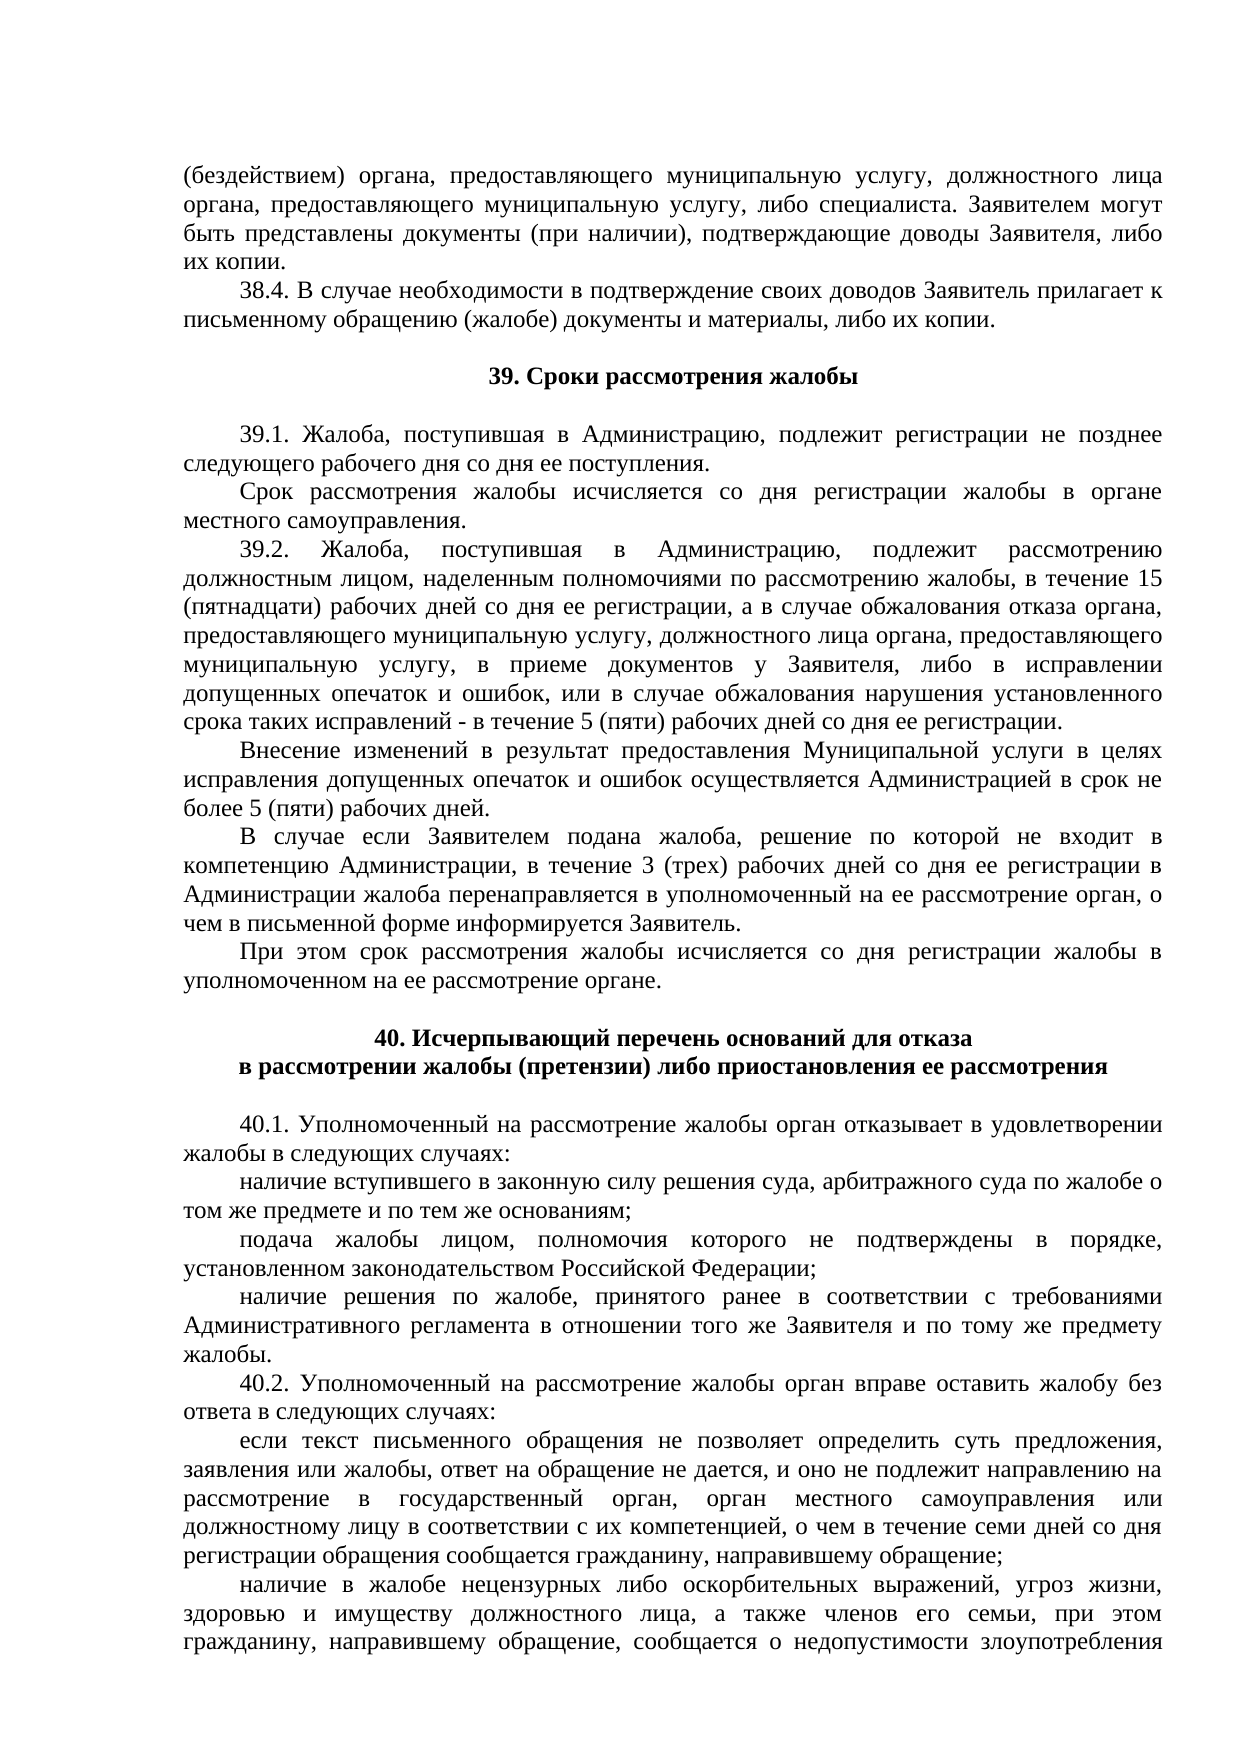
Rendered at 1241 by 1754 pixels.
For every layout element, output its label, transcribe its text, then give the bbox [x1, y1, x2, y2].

text При этом срок рассмотрения жалобы исчисляется со дня регистрации жалобы в уполномоченном на ее рассмотрение органе. [183, 936, 1163, 994]
title 40. Исчерпывающий перечень оснований для отказа [183, 1023, 1163, 1051]
text подача жалобы лицом, полномочия которого не подтверждены в порядке, установленном законодательством Российской Федерации; [183, 1224, 1163, 1281]
text 39.2. Жалоба, поступившая в Администрацию, подлежит рассмотрению должностным лицом, наделенным полномочиями по рассмотрению жалобы, в течение 15 (пятнадцати) рабочих дней со дня ее регистрации, а в случае обжалования отказа органа, предоставляющего муниципальную услугу, должностного лица органа, предоставляющего муниципальную услугу, в приеме документов у Заявителя, либо в исправлении допущенных опечаток и ошибок, или в случае обжалования нарушения установленного срока таких исправлений - в течение 5 (пяти) рабочих дней со дня ее регистрации. [183, 534, 1163, 735]
text Срок рассмотрения жалобы исчисляется со дня регистрации жалобы в органе местного самоуправления. [183, 476, 1163, 534]
text если текст письменного обращения не позволяет определить суть предложения, заявления или жалобы, ответ на обращение не дается, и оно не подлежит направлению на рассмотрение в государственный орган, орган местного самоуправления или должностному лицу в соответствии с их компетенцией, о чем в течение семи дней со дня регистрации обращения сообщается гражданину, направившему обращение; [183, 1425, 1163, 1569]
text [183, 1569, 1163, 1655]
text 39.1. Жалоба, поступившая в Администрацию, подлежит регистрации не позднее следующего рабочего дня со дня ее поступления. [183, 419, 1163, 476]
text Внесение изменений в результат предоставления Муниципальной услуги в целях исправления допущенных опечаток и ошибок осуществляется Администрацией в срок не более 5 (пяти) рабочих дней. [183, 735, 1163, 821]
title в рассмотрении жалобы (претензии) либо приостановления ее рассмотрения [183, 1051, 1163, 1080]
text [183, 160, 1163, 275]
text наличие вступившего в законную силу решения суда, арбитражного суда по жалобе о том же предмете и по тем же основаниям; [183, 1166, 1163, 1224]
text наличие решения по жалобе, принятого ранее в соответствии с требованиями Административного регламента в отношении того же Заявителя и по тому же предмету жалобы. [183, 1281, 1163, 1368]
text В случае если Заявителем подана жалоба, решение по которой не входит в компетенцию Администрации, в течение 3 (трех) рабочих дней со дня ее регистрации в Администрации жалоба перенаправляется в уполномоченный на ее рассмотрение орган, о чем в письменной форме информируется Заявитель. [183, 821, 1163, 936]
text 40.1. Уполномоченный на рассмотрение жалобы орган отказывает в удовлетворении жалобы в следующих случаях: [183, 1109, 1163, 1166]
text 38.4. В случае необходимости в подтверждение своих доводов Заявитель прилагает к письменному обращению (жалобе) документы и материалы, либо их копии. [183, 275, 1163, 333]
title 39. Сроки рассмотрения жалобы [183, 361, 1163, 390]
text 40.2. Уполномоченный на рассмотрение жалобы орган вправе оставить жалобу без ответа в следующих случаях: [183, 1368, 1163, 1425]
